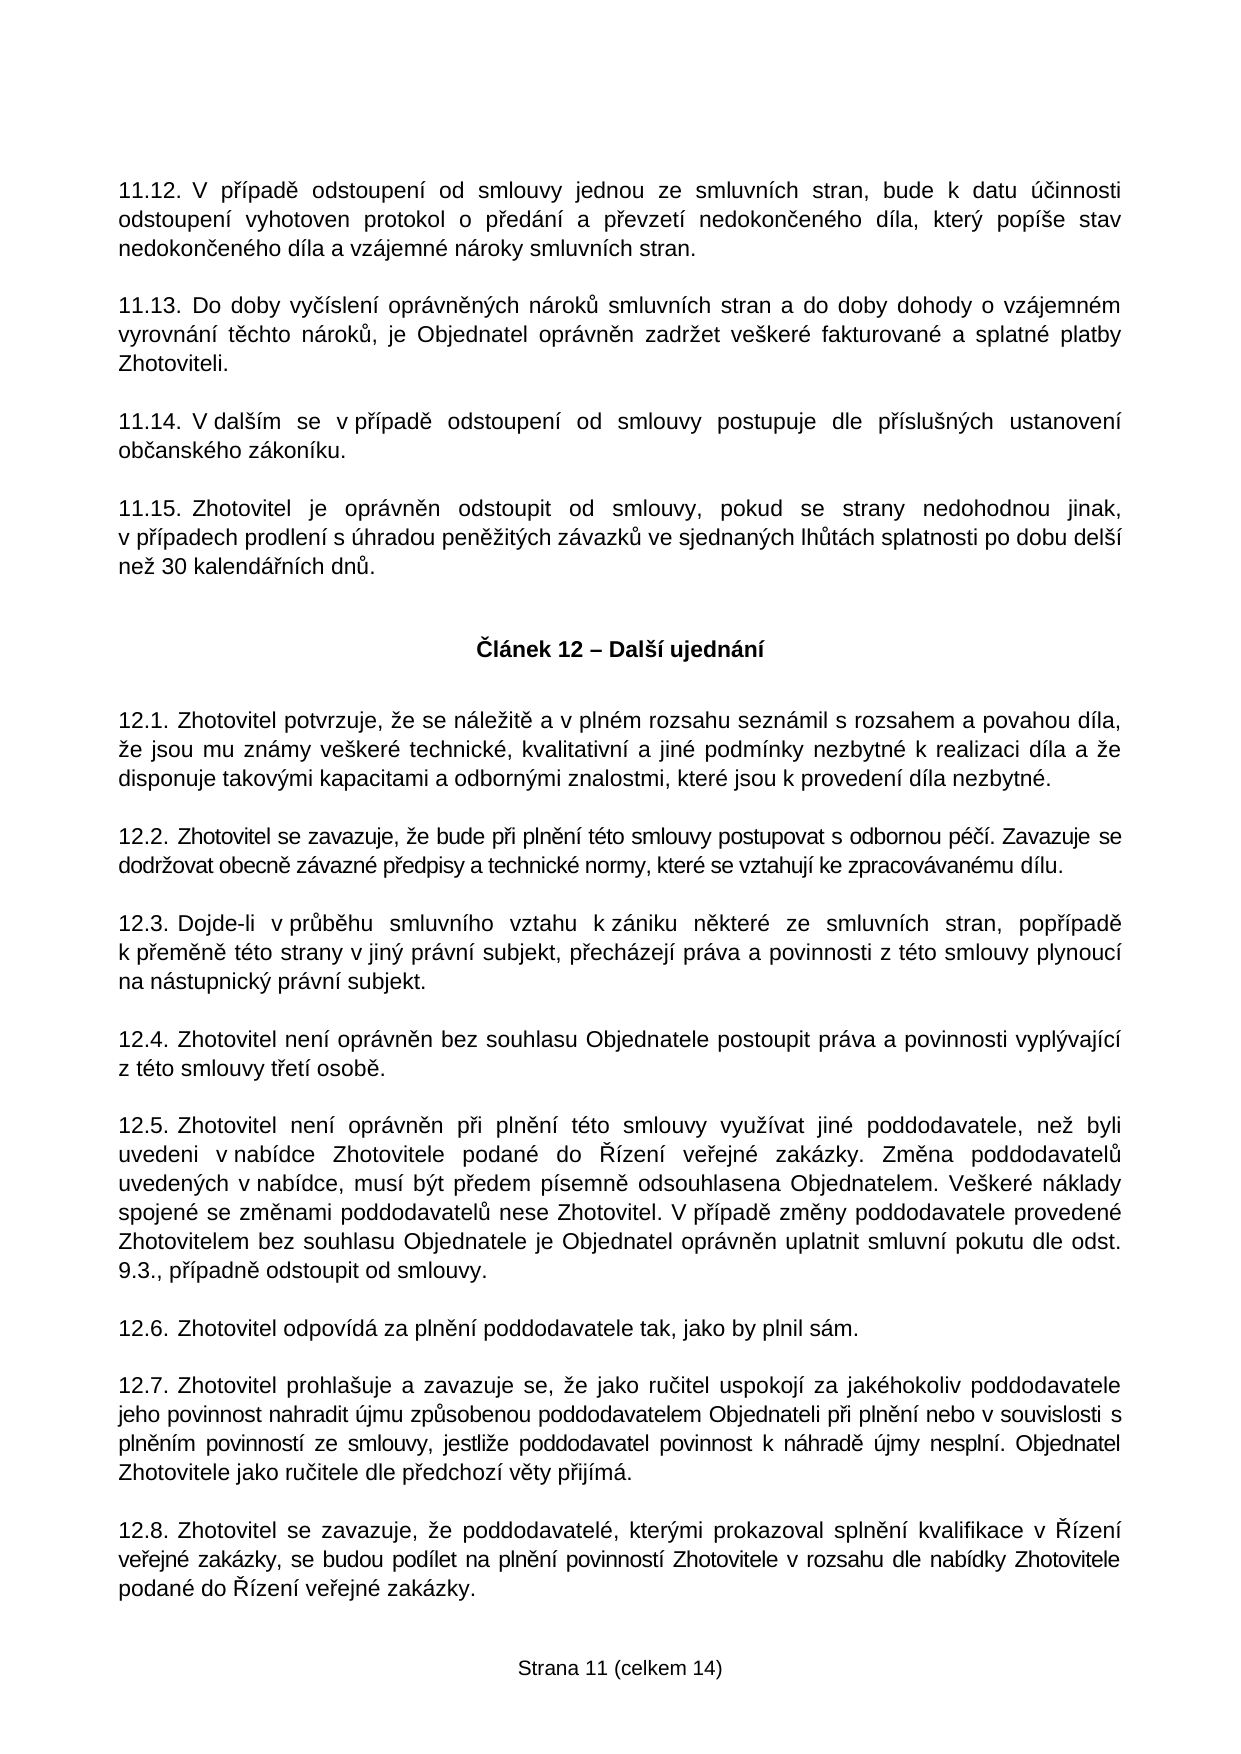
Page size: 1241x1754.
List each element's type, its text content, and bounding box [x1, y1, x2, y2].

list Zhotovitel se zavazuje, že bude při plnění této smlouvy postupovat s odbornou péčí. Zavazuje se dodržovat obecně závazné předpisy a technické normy, které se vztahují ke zpracovávanému dílu. [118, 823, 1122, 879]
list Do doby vyčíslení oprávněných nároků smluvních stran a do doby dohody o vzájemném vyrovnání těchto nároků, je Objednatel oprávněn zadržet veškeré fakturované a splatné platby Zhotoviteli. [118, 292, 1122, 377]
text Článek 12 – Další ujednání [118, 636, 1122, 662]
list Zhotovitel odpovídá za plnění poddodavatele tak, jako by plnil sám. [118, 1315, 1122, 1341]
list Dojde-li v průběhu smluvního vztahu k zániku některé ze smluvních stran, popřípadě k přeměně této strany v jiný právní subjekt, přecházejí práva a povinnosti z této smlouvy plynoucí na nástupnický právní subjekt. [118, 910, 1122, 994]
list Zhotovitel je oprávněn odstoupit od smlouvy, pokud se strany nedohodnou jinak, v případech prodlení s úhradou peněžitých závazků ve sjednaných lhůtách splatnosti po dobu delší než 30 kalendářních dnů. [118, 495, 1122, 579]
list V dalším se v případě odstoupení od smlouvy postupuje dle příslušných ustanovení občanského zákoníku. [118, 408, 1122, 464]
list Zhotovitel není oprávněn bez souhlasu Objednatele postoupit práva a povinnosti vyplývající z této smlouvy třetí osobě. [118, 1026, 1122, 1081]
list V případě odstoupení od smlouvy jednou ze smluvních stran, bude k datu účinnosti odstoupení vyhotoven protokol o předání a převzetí nedokončeného díla, který popíše stav nedokončeného díla a vzájemné nároky smluvních stran. [118, 177, 1122, 261]
list Zhotovitel prohlašuje a zavazuje se, že jako ručitel uspokojí za jakéhokoliv poddodavatele jeho povinnost nahradit újmu způsobenou poddodavatelem Objednateli při plnění nebo v souvislosti s plněním povinností ze smlouvy, jestliže poddodavatel povinnost k náhradě újmy nesplní. Objednatel Zhotovitele jako ručitele dle předchozí věty přijímá. [118, 1372, 1122, 1486]
list Zhotovitel se zavazuje, že poddodavatelé, kterými prokazoval splnění kvalifikace v Řízení veřejné zakázky, se budou podílet na plnění povinností Zhotovitele v rozsahu dle nabídky Zhotovitele podané do Řízení veřejné zakázky. [118, 1517, 1122, 1601]
list Zhotovitel není oprávněn při plnění této smlouvy využívat jiné poddodavatele, než byli uvedeni v nabídce Zhotovitele podané do Řízení veřejné zakázky. Změna poddodavatelů uvedených v nabídce, musí být předem písemně odsouhlasena Objednatelem. Veškeré náklady spojené se změnami poddodavatelů nese Zhotovitel. V případě změny poddodavatele provedené Zhotovitelem bez souhlasu Objednatele je Objednatel oprávněn uplatnit smluvní pokutu dle odst. 9.3., případně odstoupit od smlouvy. [118, 1112, 1122, 1283]
list Zhotovitel potvrzuje, že se náležitě a v plném rozsahu seznámil s rozsahem a povahou díla, že jsou mu známy veškeré technické, kvalitativní a jiné podmínky nezbytné k realizaci díla a že disponuje takovými kapacitami a odbornými znalostmi, které jsou k provedení díla nezbytné. [118, 707, 1122, 792]
